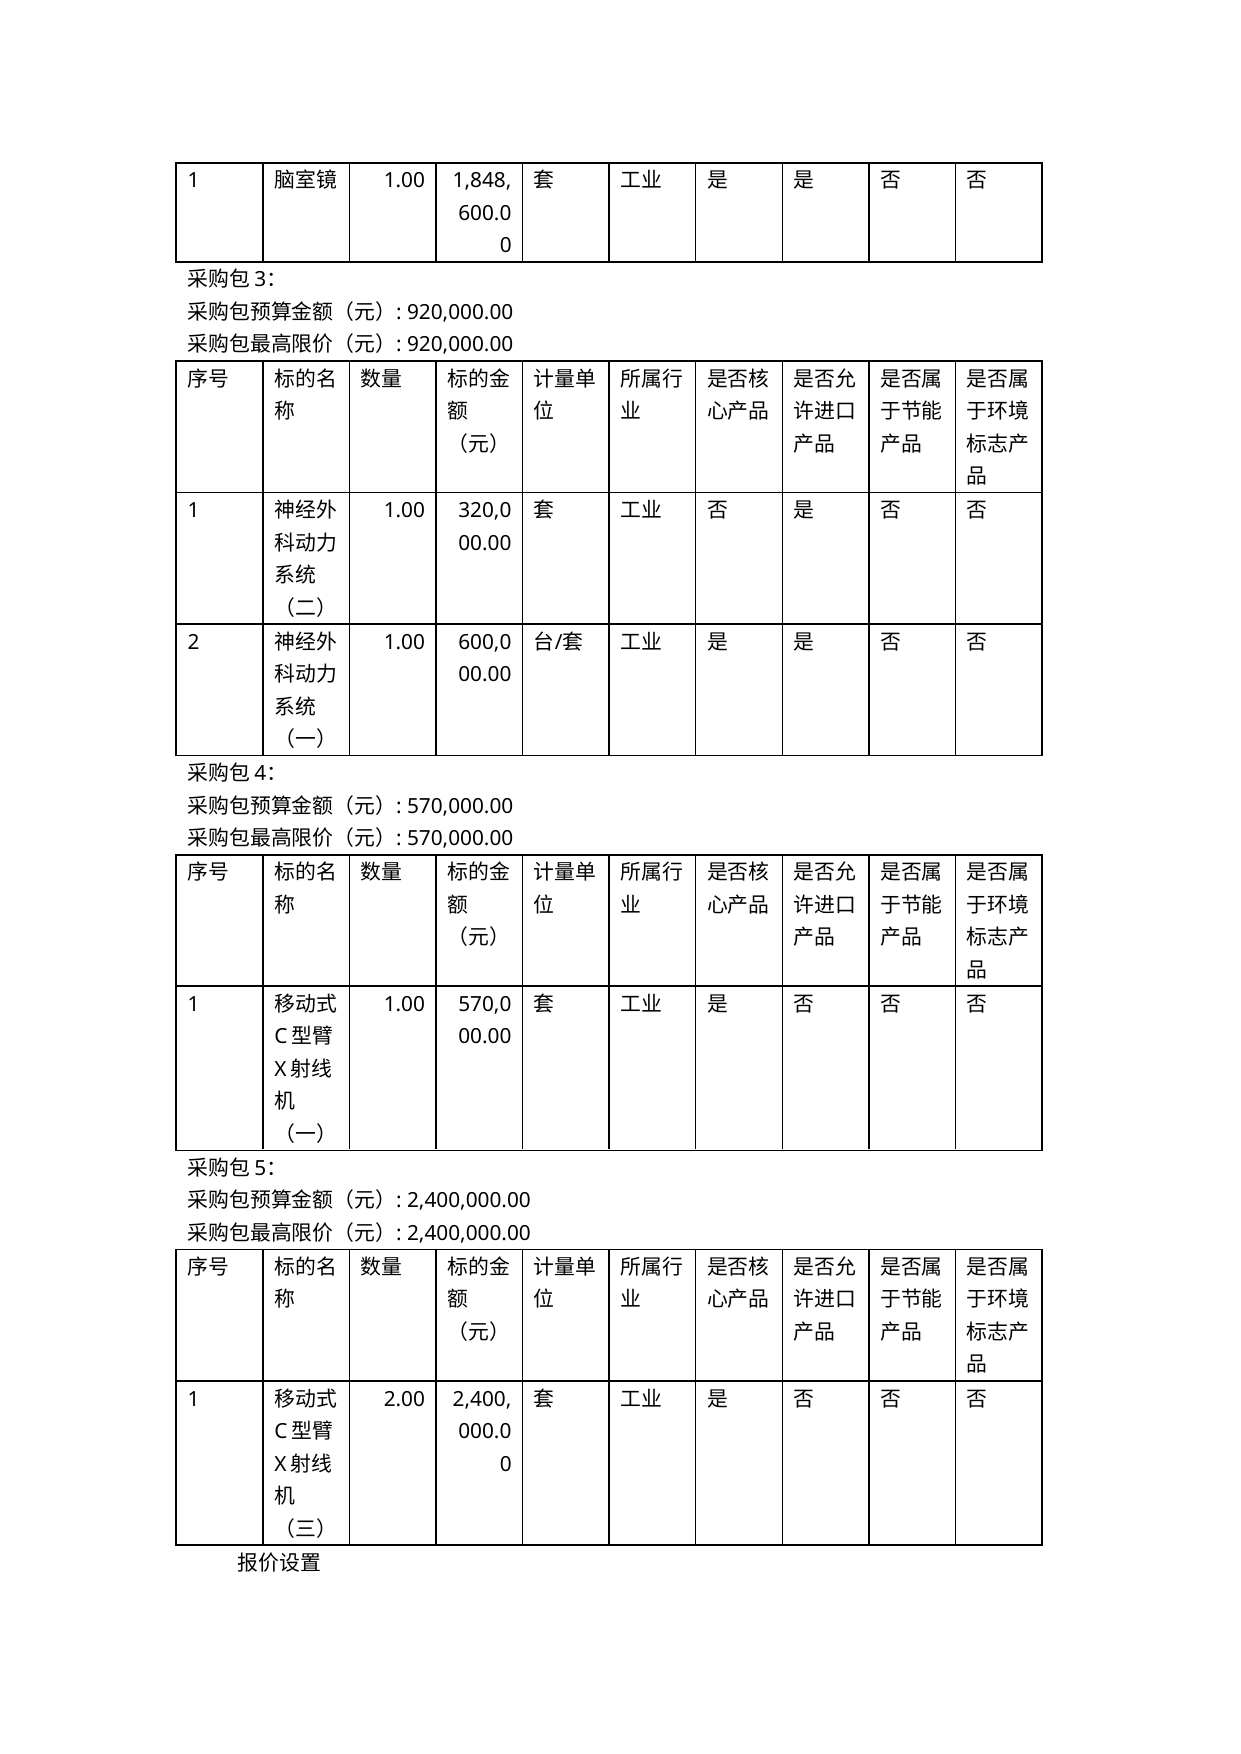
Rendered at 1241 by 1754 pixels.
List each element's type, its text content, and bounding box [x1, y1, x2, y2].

table_header 序号 [177, 1250, 262, 1380]
table_cell 否 [783, 1382, 868, 1544]
table_cell 工业 [610, 493, 695, 623]
table_cell 否 [870, 1382, 955, 1544]
table_cell 320,000.00 [437, 493, 522, 623]
table_header 是否核心产品 [696, 1250, 782, 1380]
table_cell 是 [783, 164, 868, 261]
text 采购包最高限价（元）: 570,000.00 [187, 821, 1053, 854]
text 采购包4： [187, 756, 1053, 789]
text 采购包最高限价（元）: 920,000.00 [187, 328, 1053, 360]
table_cell 是 [783, 625, 868, 755]
table_header 标的金额 （元） [437, 362, 522, 492]
table_cell 移动式C型臂X射线机（一） [264, 987, 349, 1149]
table_header 标的金额 （元） [437, 856, 522, 985]
table_cell 工业 [610, 1382, 695, 1544]
table_cell 套 [523, 164, 608, 261]
table_header 是否允许进口产品 [783, 856, 868, 985]
table_header 标的名称 [264, 856, 349, 985]
table_cell 台/套 [523, 625, 608, 755]
table_cell 1.00 [350, 493, 435, 623]
table_cell 否 [870, 625, 955, 755]
table_cell 1 [177, 164, 262, 261]
table_header 数量 [350, 362, 435, 492]
table_cell 套 [523, 987, 608, 1149]
table_header 序号 [177, 856, 262, 985]
text 采购包预算金额（元）: 920,000.00 [187, 295, 1053, 328]
text 采购包最高限价（元）: 2,400,000.00 [187, 1216, 1053, 1248]
table_header 标的名称 [264, 1250, 349, 1380]
table_cell 1.00 [350, 625, 435, 755]
table_cell 工业 [610, 164, 695, 261]
table_cell 套 [523, 1382, 608, 1544]
table_header 是否允许进口产品 [783, 362, 868, 492]
table_header 数量 [350, 1250, 435, 1380]
table_header 标的名称 [264, 362, 349, 492]
table_cell 否 [696, 493, 782, 623]
table_cell 套 [523, 493, 608, 623]
text 采购包预算金额（元）: 570,000.00 [187, 789, 1053, 821]
table_header 是否核心产品 [696, 362, 782, 492]
table_header 计量单位 [523, 362, 608, 492]
table_cell 2 [177, 625, 262, 755]
table_header 是否属于环境标志产品 [956, 362, 1041, 492]
table_cell 脑室镜 [264, 164, 349, 261]
table_cell 600,000.00 [437, 625, 522, 755]
table_cell 神经外科动力系统（一） [264, 625, 349, 755]
table_header 计量单位 [523, 856, 608, 985]
table_cell 1 [177, 493, 262, 623]
table_header 是否核心产品 [696, 856, 782, 985]
table_cell 1.00 [350, 987, 435, 1149]
text 采购包预算金额（元）: 2,400,000.00 [187, 1183, 1053, 1216]
table_cell 否 [956, 625, 1041, 755]
table_cell 是 [696, 625, 782, 755]
table_cell 570,000.00 [437, 987, 522, 1149]
table_cell 否 [956, 1382, 1041, 1544]
table_cell 神经外科动力系统（二） [264, 493, 349, 623]
table_cell 否 [870, 493, 955, 623]
table_cell 1,848,600.00 [437, 164, 522, 261]
table_cell 2.00 [350, 1382, 435, 1544]
table_cell 工业 [610, 625, 695, 755]
table_header 是否属于环境标志产品 [956, 856, 1041, 985]
table_header 所属行业 [610, 1250, 695, 1380]
text 采购包3： [187, 263, 1053, 295]
table_header 是否属于节能产品 [870, 362, 955, 492]
table_cell 工业 [610, 987, 695, 1149]
table_header 数量 [350, 856, 435, 985]
table_header 标的金额 （元） [437, 1250, 522, 1380]
table_cell 1.00 [350, 164, 435, 261]
table_header 所属行业 [610, 856, 695, 985]
table_header 序号 [177, 362, 262, 492]
table_cell 移动式C型臂X射线机（三） [264, 1382, 349, 1544]
text 报价设置 [187, 1546, 1053, 1578]
table_cell 否 [956, 493, 1041, 623]
table_header 是否属于环境标志产品 [956, 1250, 1041, 1380]
table_cell 是 [783, 493, 868, 623]
table_cell 否 [783, 987, 868, 1149]
table_header 计量单位 [523, 1250, 608, 1380]
table_cell 是 [696, 164, 782, 261]
table_header 所属行业 [610, 362, 695, 492]
text 采购包5： [187, 1151, 1053, 1183]
table_header 是否属于节能产品 [870, 856, 955, 985]
table_cell 1 [177, 1382, 262, 1544]
table_header 是否属于节能产品 [870, 1250, 955, 1380]
table_cell 否 [956, 164, 1041, 261]
table_cell 否 [956, 987, 1041, 1149]
table_cell 否 [870, 987, 955, 1149]
table_header 是否允许进口产品 [783, 1250, 868, 1380]
table_cell 否 [870, 164, 955, 261]
table_cell 1 [177, 987, 262, 1149]
table_cell 2,400,000.00 [437, 1382, 522, 1544]
table_cell 是 [696, 987, 782, 1149]
table_cell 是 [696, 1382, 782, 1544]
